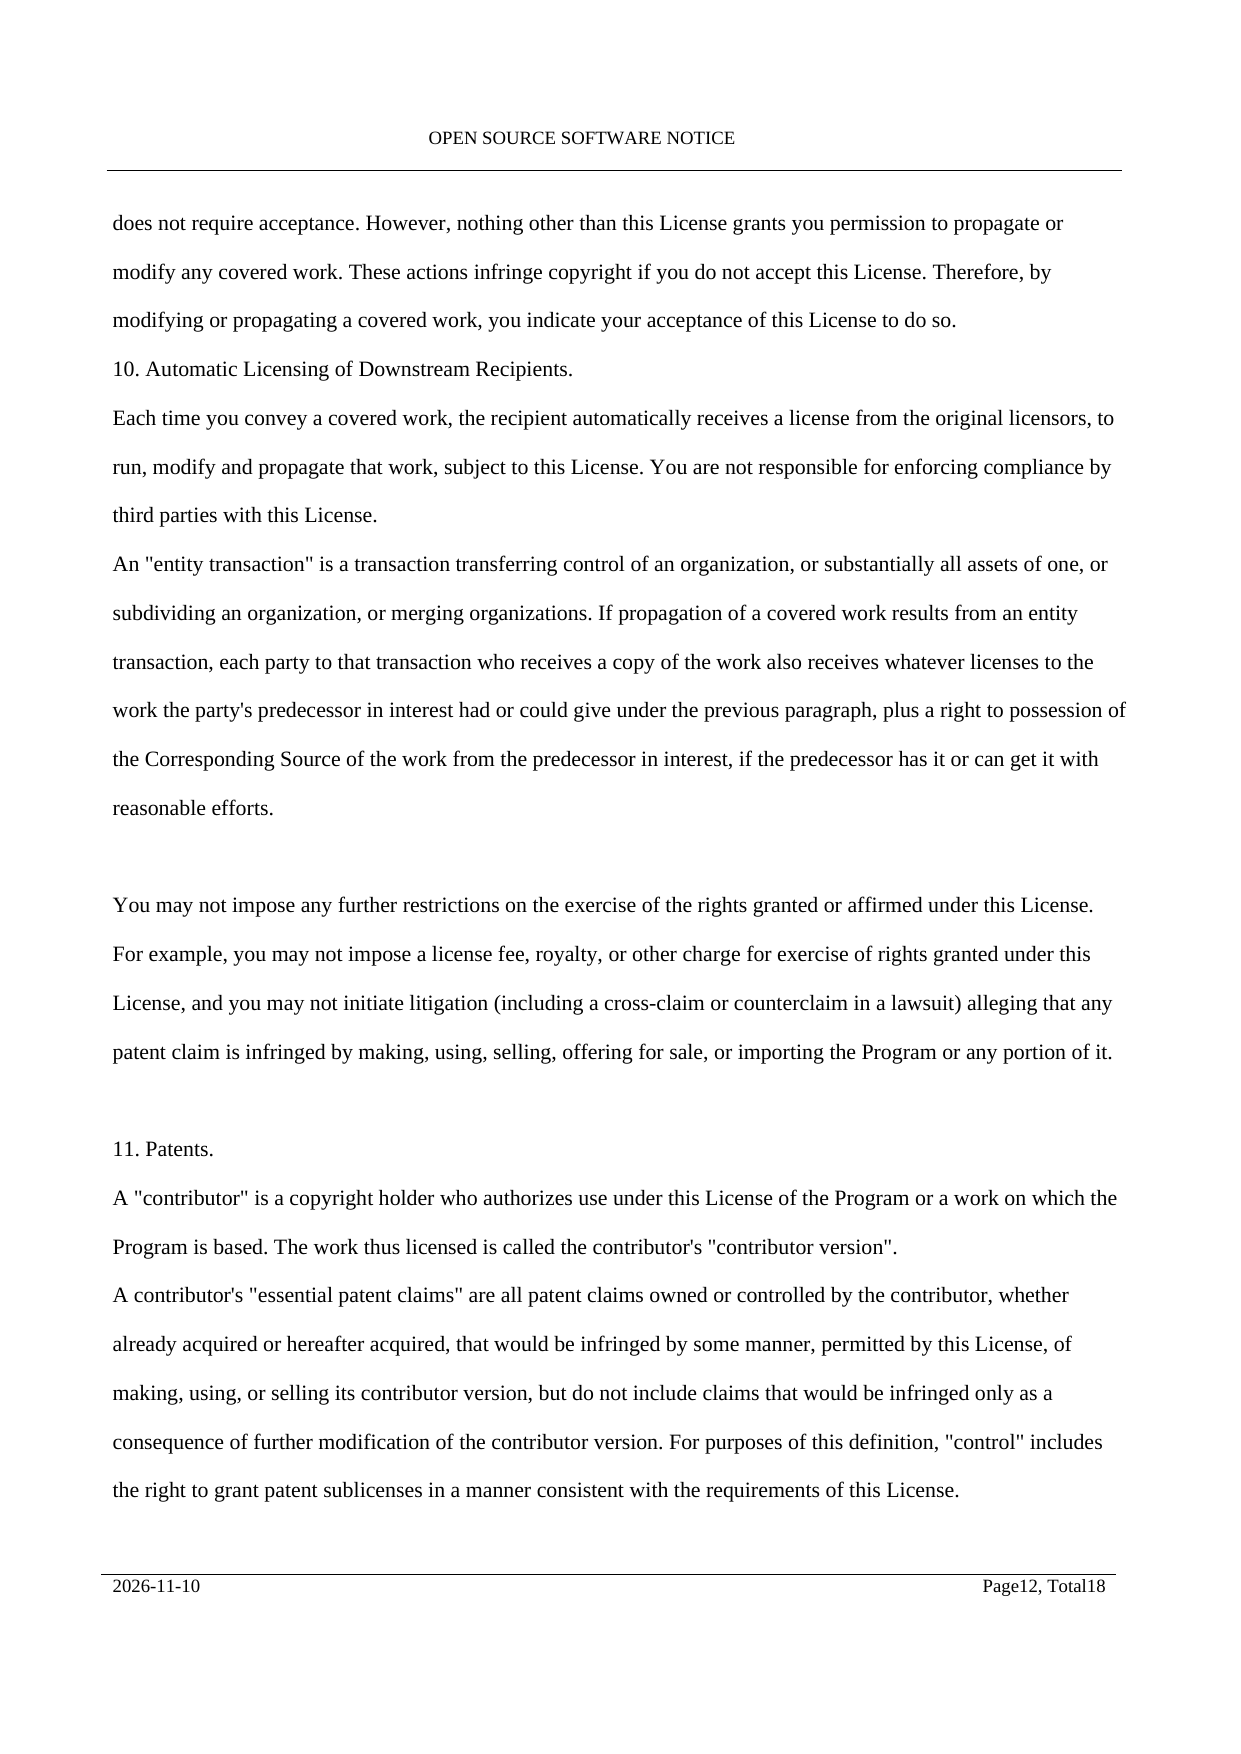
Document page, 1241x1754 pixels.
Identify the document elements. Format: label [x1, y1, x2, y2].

text [112, 206, 1128, 1506]
